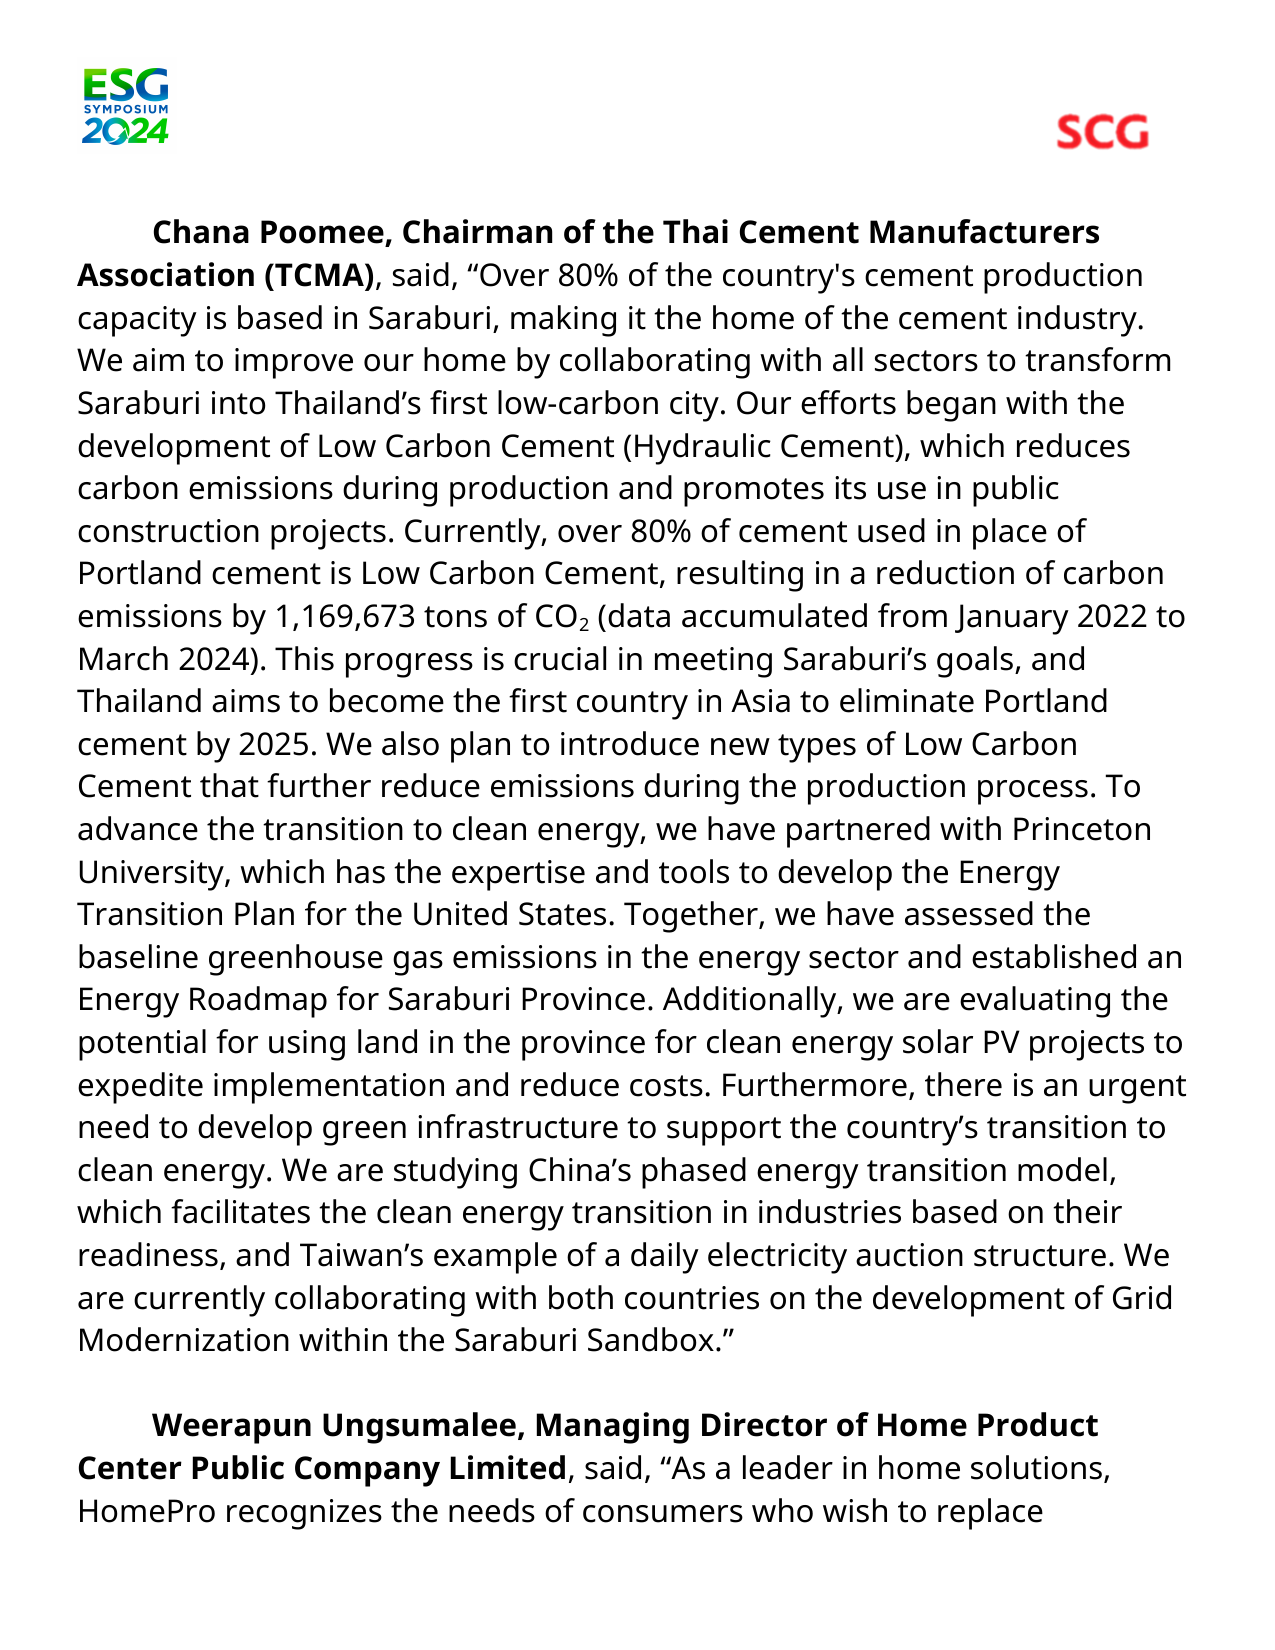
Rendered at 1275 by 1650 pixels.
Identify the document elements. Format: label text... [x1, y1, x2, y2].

text Chana Poomee, Chairman of the Thai Cement Manufacturers Association (TCMA), said, “Over 80% of the country's cement production capacity is based in Saraburi, making it the home of the cement industry. We aim to improve our home by collaborating with all sectors to transform Saraburi into Thailand’s first low-carbon city. Our efforts began with the development of Low Carbon Cement (Hydraulic Cement), which reduces carbon emissions during production and promotes its use in public construction projects. Currently, over 80% of cement used in place of Portland cement is Low Carbon Cement, resulting in a reduction of carbon emissions by 1,169,673 tons of CO2 (data accumulated from January 2022 to March 2024). This progress is crucial in meeting Saraburi’s goals, and Thailand aims to become the first country in Asia to eliminate Portland cement by 2025. We also plan to introduce new types of Low Carbon Cement that further reduce emissions during the production process. To advance the transition to clean energy, we have partnered with Princeton University, which has the expertise and tools to develop the Energy Transition Plan for the United States. Together, we have assessed the baseline greenhouse gas emissions in the energy sector and established an Energy Roadmap for Saraburi Province. Additionally, we are evaluating the potential for using land in the province for clean energy solar PV projects to expedite implementation and reduce costs. Furthermore, there is an urgent need to develop green infrastructure to support the country’s transition to clean energy. We are studying China’s phased energy transition model, which facilitates the clean energy transition in industries based on their readiness, and Taiwan’s example of a daily electricity auction structure. We are currently collaborating with both countries on the development of Grid Modernization within the Saraburi Sandbox.” [77, 211, 1198, 1361]
picture [1051, 109, 1154, 154]
picture [76, 57, 178, 154]
